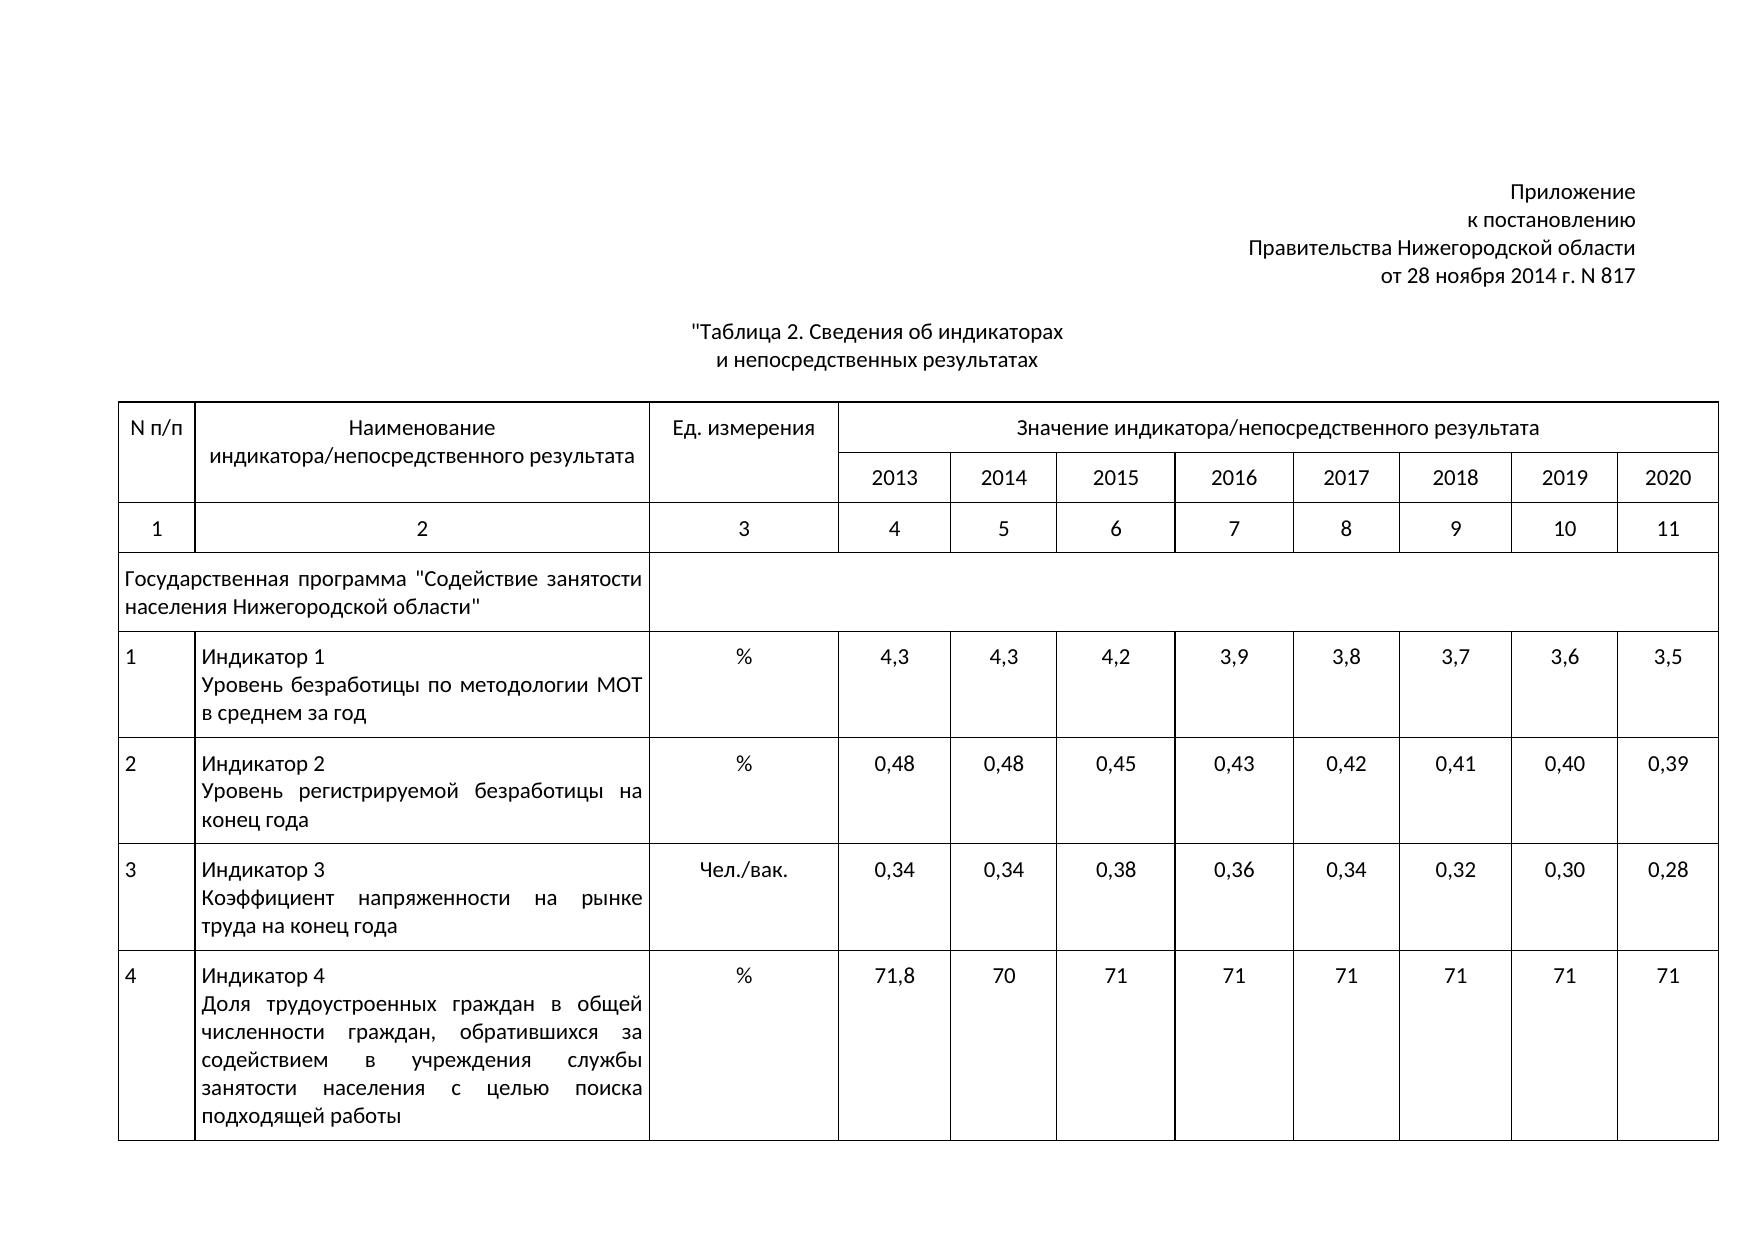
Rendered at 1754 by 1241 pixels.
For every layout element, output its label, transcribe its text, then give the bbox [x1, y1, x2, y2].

table_header Значение индикатора/непосредственного результата [839, 403, 1718, 452]
table_cell 71 [1176, 951, 1293, 1140]
table_cell 2020 [1618, 453, 1718, 502]
table_header N п/п [119, 403, 194, 502]
table_cell Индикатор 2 Уровень регистрируемой безработицы на конец года [196, 738, 649, 843]
text и непосредственных результатах [118, 345, 1636, 373]
table_cell 71 [1512, 951, 1617, 1140]
table_cell 9 [1400, 503, 1511, 552]
table_cell 0,39 [1618, 738, 1718, 843]
table_cell 0,28 [1618, 844, 1718, 950]
table_cell 1 [119, 632, 194, 737]
table_cell 2013 [839, 453, 950, 502]
table_cell 2016 [1176, 453, 1293, 502]
table_cell 3 [119, 844, 194, 950]
table_header Ед. измерения [650, 403, 838, 502]
table_cell 2015 [1057, 453, 1174, 502]
text Приложение [118, 177, 1636, 205]
table_cell [650, 553, 1718, 631]
table_cell Индикатор 4 Доля трудоустроенных граждан в общей численности граждан, обратившихся за содействием в учреждения службы занятости населения с целью поиска подходящей работы [196, 951, 649, 1140]
table_cell Государственная программа "Содействие занятости населения Нижегородской области" [119, 553, 649, 631]
table_cell 3,7 [1400, 632, 1511, 737]
table_cell Индикатор 1 Уровень безработицы по методологии МОТ в среднем за год [196, 632, 649, 737]
table_cell 0,36 [1176, 844, 1293, 950]
table_header Наименование индикатора/непосредственного результата [196, 403, 649, 502]
table_cell 8 [1294, 503, 1399, 552]
table_cell 11 [1618, 503, 1718, 552]
table_cell 0,38 [1057, 844, 1174, 950]
table_cell 2 [196, 503, 649, 552]
table_cell Чел./вак. [650, 844, 838, 950]
table_cell 70 [951, 951, 1056, 1140]
table_cell 3 [650, 503, 838, 552]
table_cell 4 [119, 951, 194, 1140]
table_cell 0,43 [1176, 738, 1293, 843]
table_cell % [650, 951, 838, 1140]
table_cell 4,2 [1057, 632, 1174, 737]
table_cell 4,3 [951, 632, 1056, 737]
table_cell % [650, 738, 838, 843]
table_cell % [650, 632, 838, 737]
text "Таблица 2. Сведения об индикаторах [118, 317, 1636, 345]
table_cell 2019 [1512, 453, 1617, 502]
table_cell 0,42 [1294, 738, 1399, 843]
table_cell 2014 [951, 453, 1056, 502]
table_cell 71,8 [839, 951, 950, 1140]
table_cell 0,32 [1400, 844, 1511, 950]
table_cell 0,30 [1512, 844, 1617, 950]
table_cell 71 [1400, 951, 1511, 1140]
text Правительства Нижегородской области [118, 233, 1636, 261]
table_cell 0,34 [1294, 844, 1399, 950]
table_cell 2017 [1294, 453, 1399, 502]
table_cell 1 [119, 503, 194, 552]
table_cell 3,8 [1294, 632, 1399, 737]
table_cell 10 [1512, 503, 1617, 552]
table_cell 0,34 [951, 844, 1056, 950]
table_cell 2018 [1400, 453, 1511, 502]
table_cell 0,48 [951, 738, 1056, 843]
table_cell 0,41 [1400, 738, 1511, 843]
table_cell 3,9 [1176, 632, 1293, 737]
text от 28 ноября 2014 г. N 817 [118, 261, 1636, 289]
table_cell 71 [1618, 951, 1718, 1140]
table_cell 5 [951, 503, 1056, 552]
table_cell 4 [839, 503, 950, 552]
table_cell Индикатор 3 Коэффициент напряженности на рынке труда на конец года [196, 844, 649, 950]
table_cell 0,48 [839, 738, 950, 843]
table_cell 0,45 [1057, 738, 1174, 843]
table_cell 0,34 [839, 844, 950, 950]
table_cell 4,3 [839, 632, 950, 737]
table_cell 3,5 [1618, 632, 1718, 737]
table_cell 0,40 [1512, 738, 1617, 843]
table_cell 2 [119, 738, 194, 843]
table_cell 3,6 [1512, 632, 1617, 737]
table_cell 7 [1176, 503, 1293, 552]
table_cell 71 [1294, 951, 1399, 1140]
table_cell 71 [1057, 951, 1174, 1140]
text к постановлению [118, 205, 1636, 233]
table_cell 6 [1057, 503, 1174, 552]
